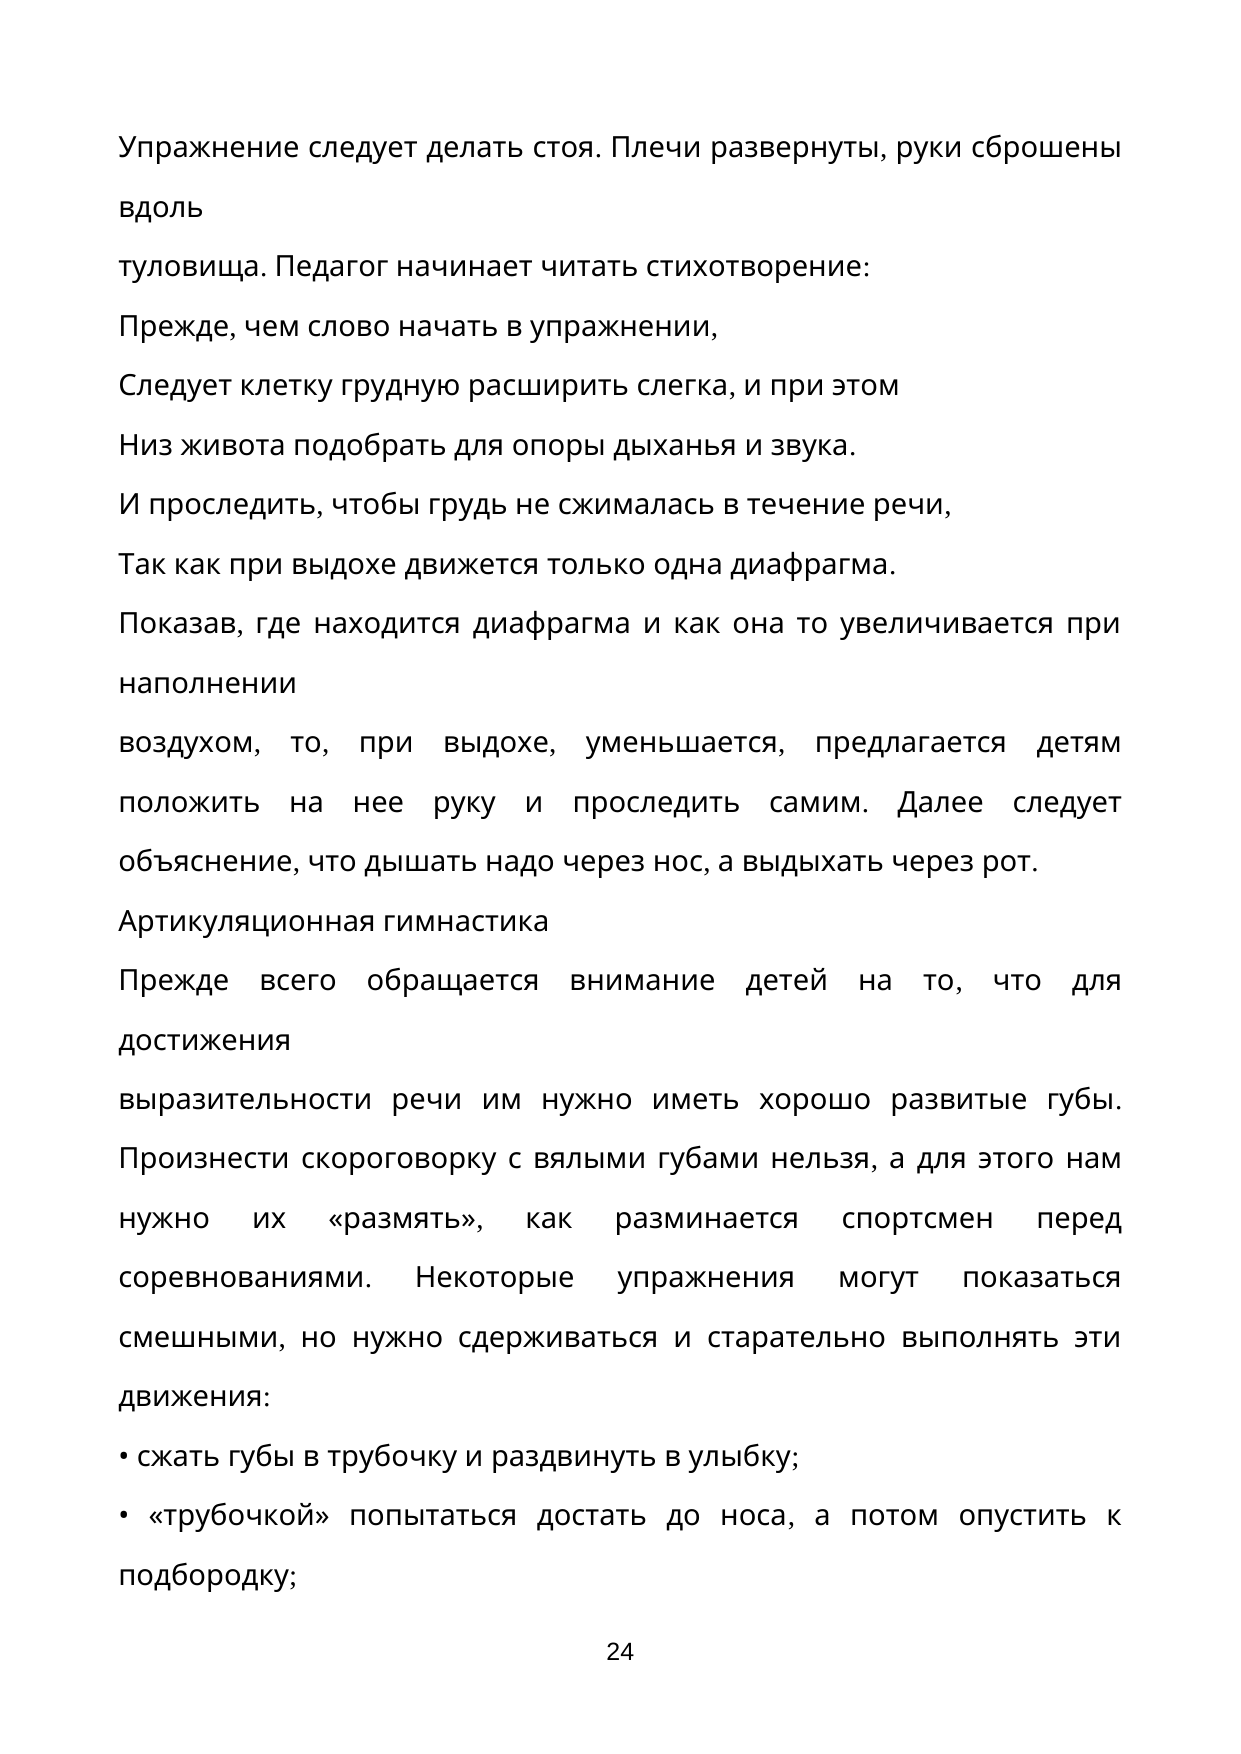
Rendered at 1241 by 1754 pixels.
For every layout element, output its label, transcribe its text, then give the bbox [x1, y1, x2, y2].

text Прежде, чем слово начать в упражнении, [118, 305, 1122, 345]
text Следует клетку грудную расширить слегка, и при этом [118, 364, 1122, 404]
text выразительности речи им нужно иметь хорошо развитые губы. Произнести скороговорку с вялыми губами нельзя, а для этого нам нужно их «размять», как разминается спортсмен перед соревнованиями. Некоторые упражнения могут показаться смешными, но нужно сдерживаться и старательно выполнять эти движения: [118, 1078, 1122, 1415]
text Прежде всего обращается внимание детей на то, что для достижения [118, 959, 1122, 1058]
text И проследить, чтобы грудь не сжималась в течение речи, [118, 483, 1122, 523]
text туловища. Педагог начинает читать стихотворение: [118, 246, 1122, 285]
text • «трубочкой» попытаться достать до носа, а потом опустить к подбородку; [118, 1494, 1122, 1594]
text Низ живота подобрать для опоры дыханья и звука. [118, 424, 1122, 464]
text Артикуляционная гимнастика [118, 900, 1122, 939]
text Так как при выдохе движется только одна диафрагма. [118, 543, 1122, 583]
text Показав, где находится диафрагма и как она то увеличивается при наполнении [118, 602, 1122, 702]
text воздухом, то, при выдохе, уменьшается, предлагается детям положить на нее руку и проследить самим. Далее следует объяснение, что дышать надо через нос, а выдыхать через рот. [118, 721, 1122, 880]
text • сжать губы в трубочку и раздвинуть в улыбку; [118, 1435, 1122, 1475]
text Упражнение следует делать стоя. Плечи развернуты, руки сброшены вдоль [118, 127, 1122, 226]
